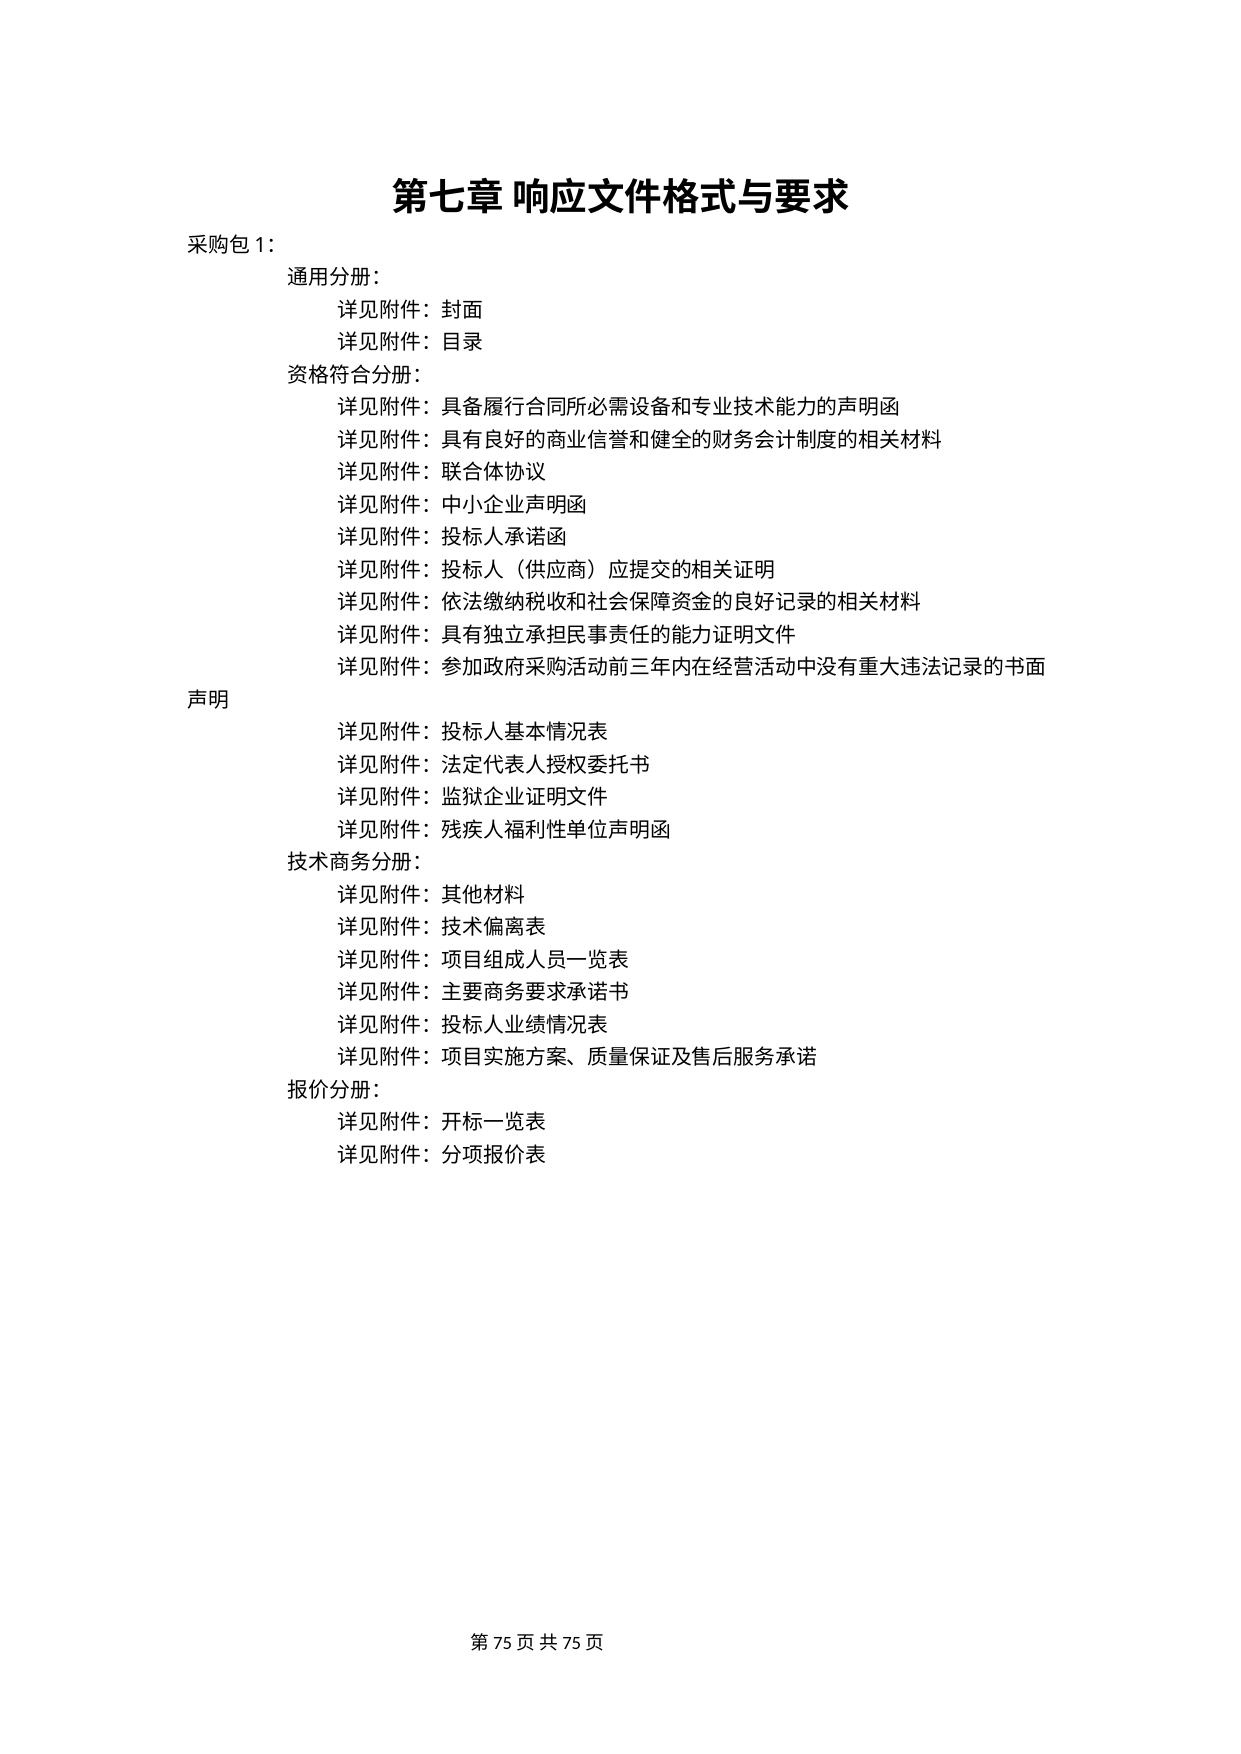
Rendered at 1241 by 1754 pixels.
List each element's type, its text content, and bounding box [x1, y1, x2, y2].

text 通用分册： [187, 259, 1053, 292]
text 详见附件：具有独立承担民事责任的能力证明文件 [187, 617, 1053, 649]
text 详见附件：投标人基本情况表 [187, 714, 1053, 747]
text 详见附件：其他材料 [187, 877, 1053, 909]
text 详见附件：法定代表人授权委托书 [187, 747, 1053, 779]
text 详见附件：残疾人福利性单位声明函 [187, 812, 1053, 844]
text 详见附件：分项报价表 [187, 1137, 1053, 1169]
text 详见附件：投标人承诺函 [187, 519, 1053, 552]
text 详见附件：监狱企业证明文件 [187, 779, 1053, 812]
text 详见附件：封面 [187, 292, 1053, 324]
text 详见附件：开标一览表 [187, 1104, 1053, 1137]
text 详见附件：投标人业绩情况表 [187, 1007, 1053, 1039]
text 详见附件：主要商务要求承诺书 [187, 974, 1053, 1007]
text 详见附件：具备履行合同所必需设备和专业技术能力的声明函 [187, 389, 1053, 422]
text 详见附件：具有良好的商业信誉和健全的财务会计制度的相关材料 [187, 422, 1053, 454]
text 详见附件：项目实施方案、质量保证及售后服务承诺 [187, 1039, 1053, 1072]
text 详见附件：依法缴纳税收和社会保障资金的良好记录的相关材料 [187, 584, 1053, 617]
text 资格符合分册： [187, 357, 1053, 389]
text 详见附件：技术偏离表 [187, 909, 1053, 942]
text 详见附件：中小企业声明函 [187, 487, 1053, 519]
text 详见附件：项目组成人员一览表 [187, 942, 1053, 974]
text 详见附件：联合体协议 [187, 454, 1053, 487]
text 报价分册： [187, 1072, 1053, 1104]
text 第七章 响应文件格式与要求 [187, 162, 1053, 227]
text 详见附件：参加政府采购活动前三年内在经营活动中没有重大违法记录的书面声明 [187, 649, 1053, 714]
text 详见附件：目录 [187, 324, 1053, 357]
text 详见附件：投标人（供应商）应提交的相关证明 [187, 552, 1053, 584]
text 技术商务分册： [187, 844, 1053, 877]
text 采购包1： [187, 227, 1053, 259]
